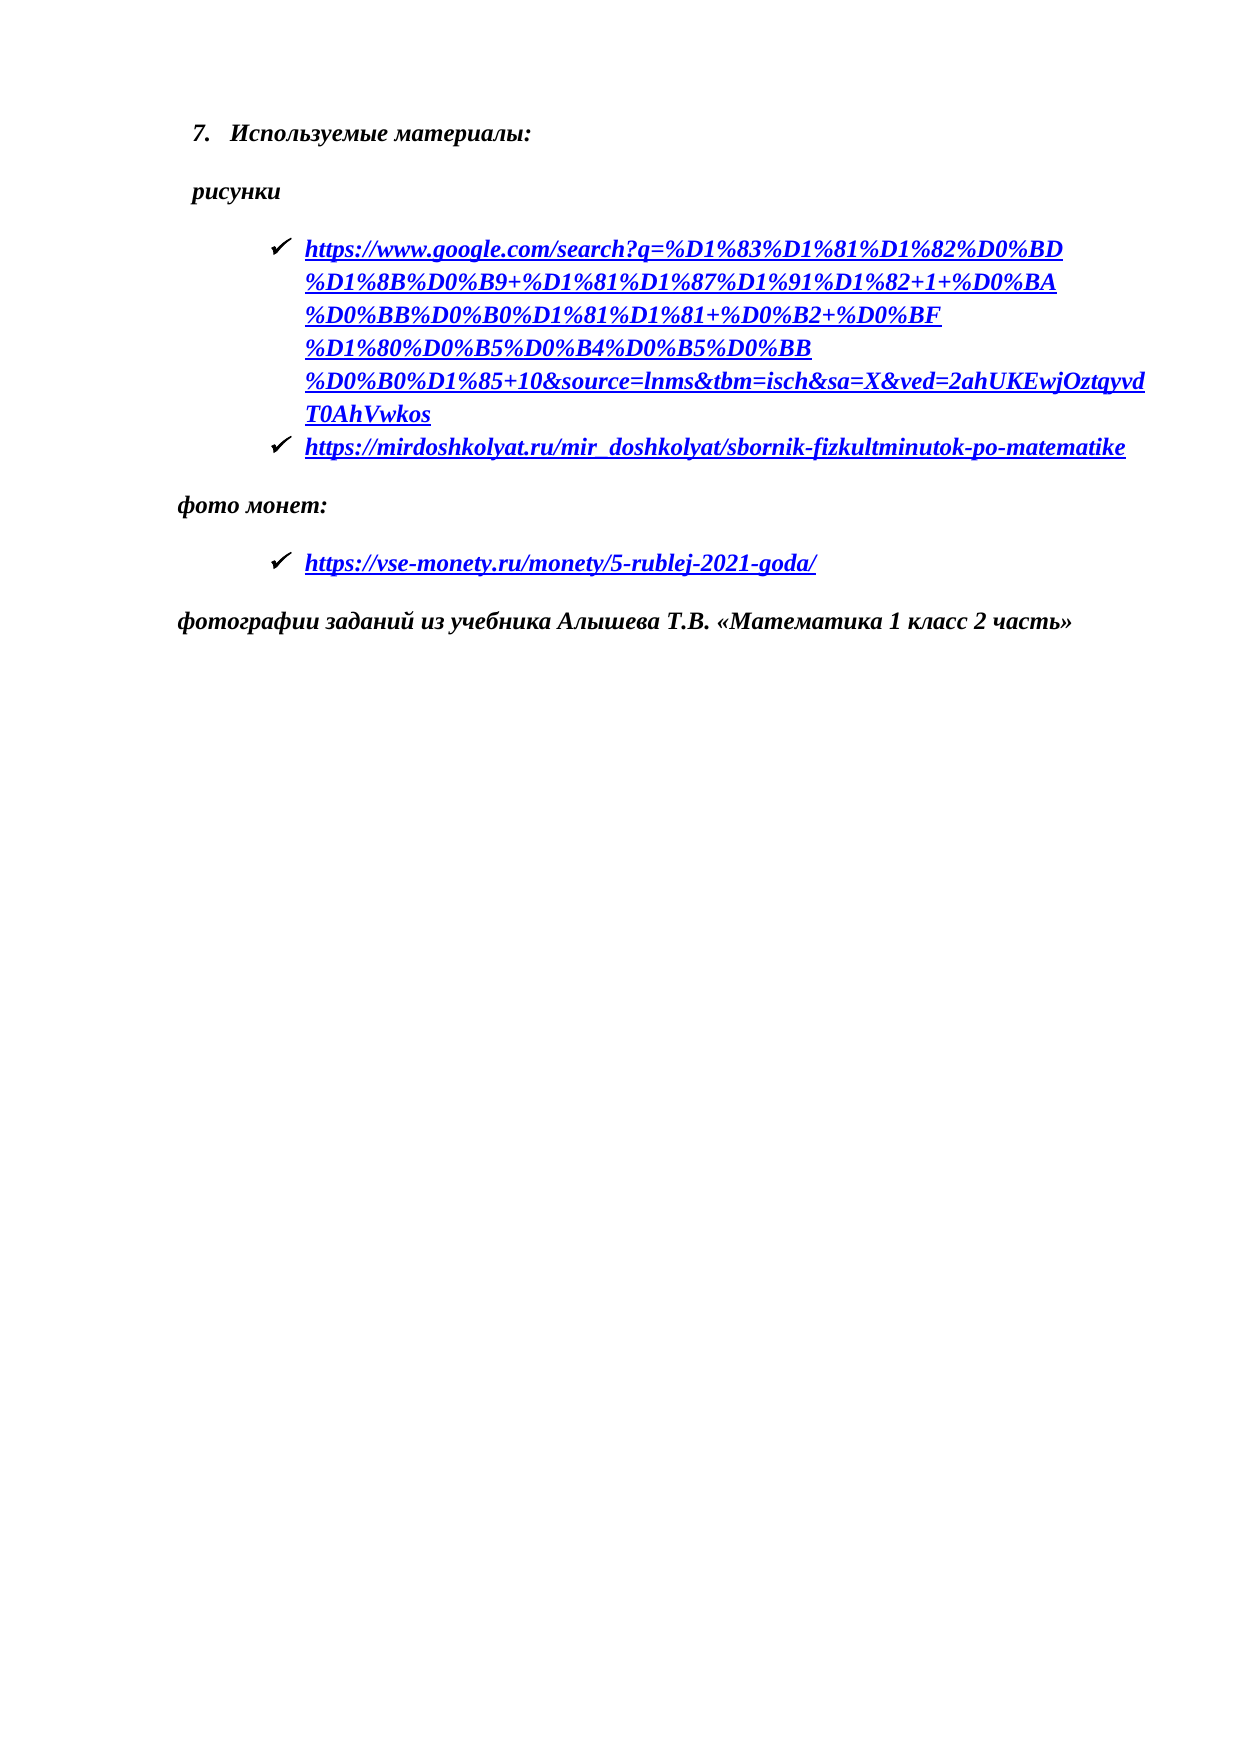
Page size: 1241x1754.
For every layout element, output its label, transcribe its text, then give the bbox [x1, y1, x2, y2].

list https://vse-monety.ru/monety/5-rublej-2021-goda/ [267, 548, 1152, 577]
list https://mirdoshkolyat.ru/mir_doshkolyat/sbornik-fizkultminutok-po-matematike [267, 432, 1152, 461]
text фото монет: [177, 490, 1152, 519]
list https://www.google.com/search?q=%D1%83%D1%81%D1%82%D0%BD%D1%8B%D0%B9+%D1%81%D1%87%D1%91%D1%82+1+%D0%BA%D0%BB%D0%B0%D1%81%D1%81+%D0%B2+%D0%BF%D1%80%D0%B5%D0%B4%D0%B5%D0%BB%D0%B0%D1%85+10&source=lnms&tbm=isch&sa=X&ved=2ahUKEwjOztqyvdT0AhVwkos [267, 234, 1152, 428]
text рисунки [192, 176, 1152, 205]
list Используемые материалы: [192, 118, 1152, 147]
text фотографии заданий из учебника Алышева Т.В. «Математика 1 класс 2 часть» [177, 606, 1152, 635]
